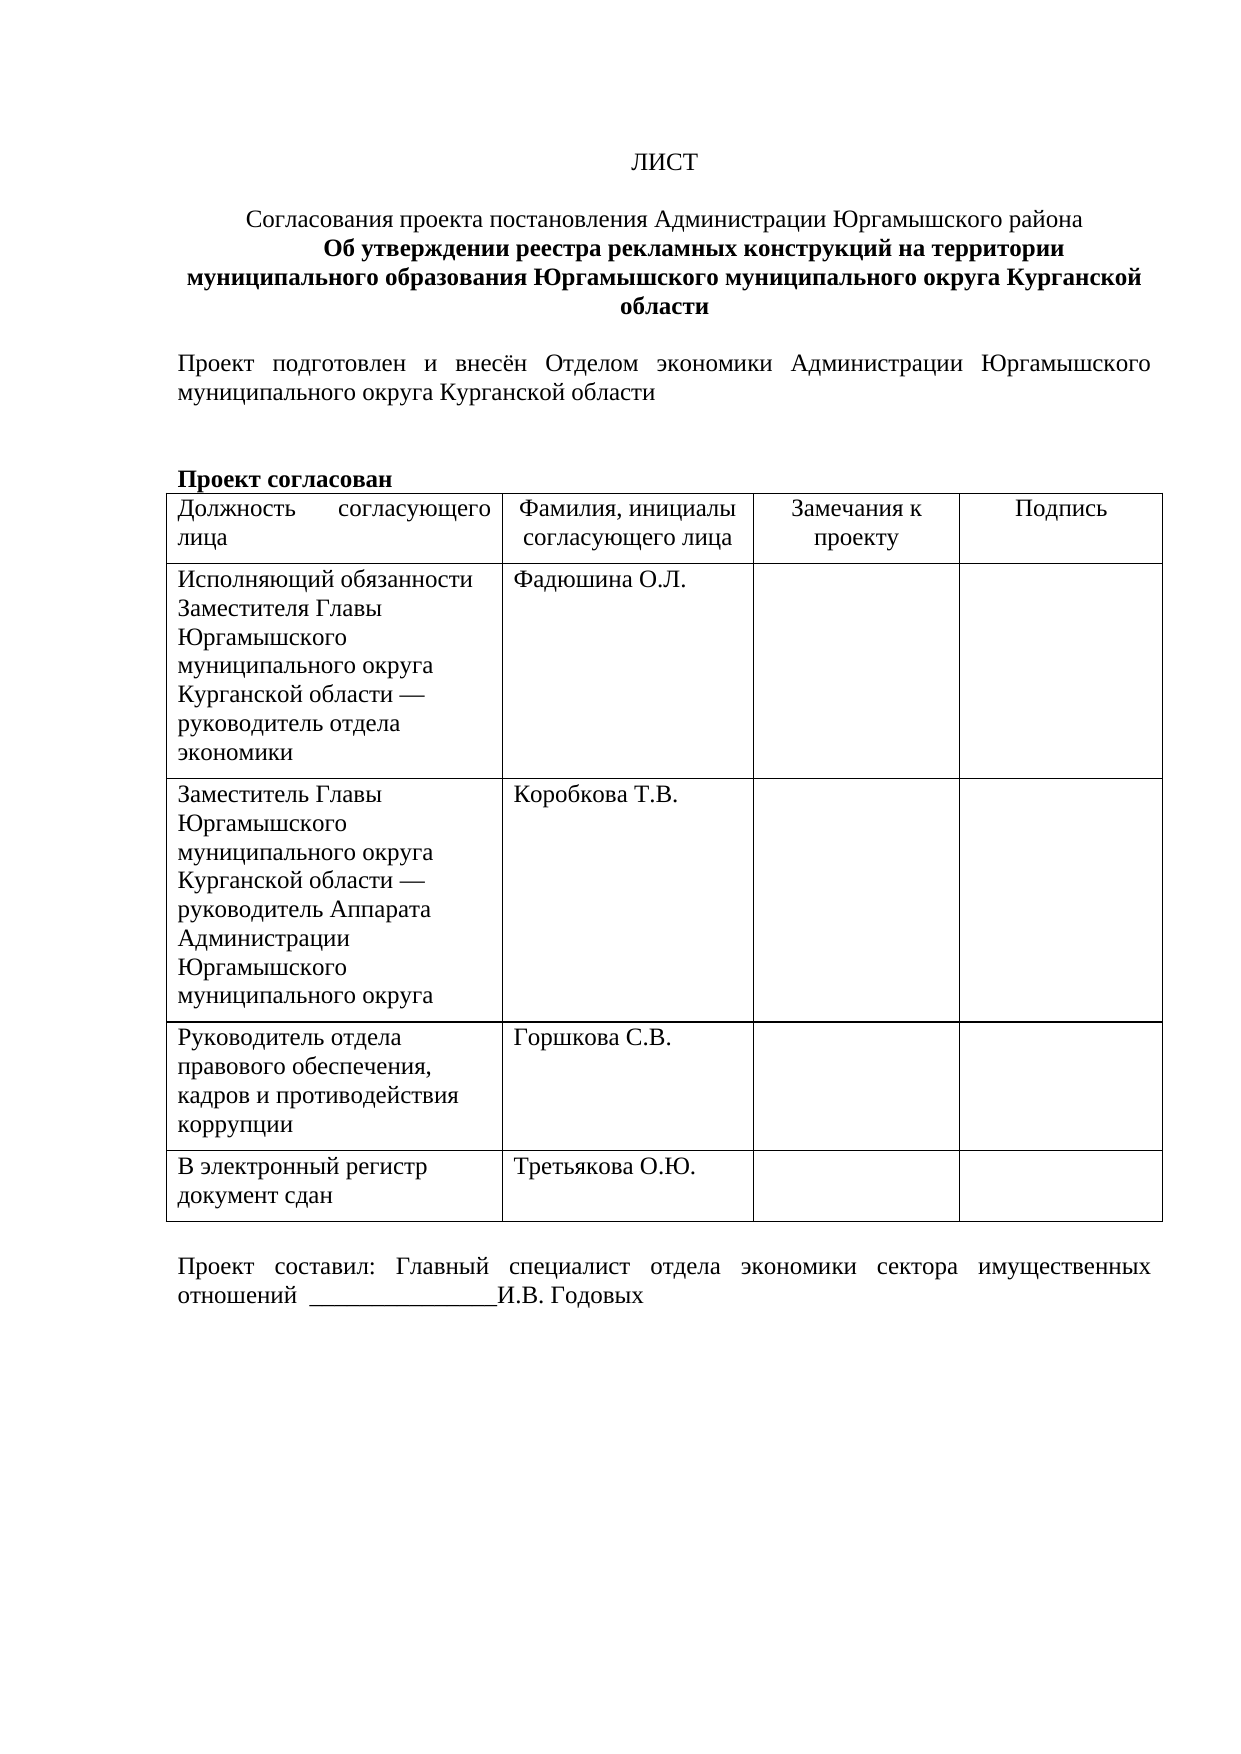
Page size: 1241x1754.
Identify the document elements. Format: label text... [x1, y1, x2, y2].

text Проект составил: Главный специалист отдела экономики сектора имущественных отношений _______________И.В. Годовых [177, 1251, 1152, 1308]
table_cell [754, 1023, 959, 1150]
table_cell Руководитель отдела правового обеспечения, кадров и противодействия коррупции [167, 1023, 502, 1150]
table_cell [754, 564, 959, 778]
text ЛИСТ [177, 147, 1152, 175]
table_cell Заместитель Главы Юргамышского муниципального округа Курганской области — руководитель Аппарата Администрации Юргамышского муниципального округа [167, 779, 502, 1021]
table_cell Исполняющий обязанности Заместителя Главы Юргамышского муниципального округа Курганской области — руководитель отдела экономики [167, 564, 502, 778]
table_cell Коробкова Т.В. [503, 779, 753, 1021]
text Проект подготовлен и внесён Отделом экономики Администрации Юргамышского муниципального округа Курганской области [177, 348, 1152, 406]
table_cell [754, 779, 959, 1021]
text Проект согласован [177, 464, 1152, 492]
table_cell [960, 779, 1162, 1021]
table_cell [960, 1023, 1162, 1150]
table_cell Горшкова С.В. [503, 1023, 753, 1150]
table_header Должность согласующего лица [167, 494, 502, 563]
text Об утверждении реестра рекламных конструкций на территории муниципального образования Юргамышского муниципального округа Курганской области [177, 233, 1152, 319]
table_cell Третьякова О.Ю. [503, 1151, 753, 1221]
table_header Подпись [960, 494, 1162, 563]
table_cell [754, 1151, 959, 1221]
table_header Фамилия, инициалы согласующего лица [503, 494, 753, 563]
table_cell [960, 1151, 1162, 1221]
table_header Замечания к проекту [754, 494, 959, 563]
table_cell [960, 564, 1162, 778]
table_cell Фадюшина О.Л. [503, 564, 753, 778]
table_cell В электронный регистр документ сдан [167, 1151, 502, 1221]
text Согласования проекта постановления Администрации Юргамышского района [177, 204, 1152, 233]
